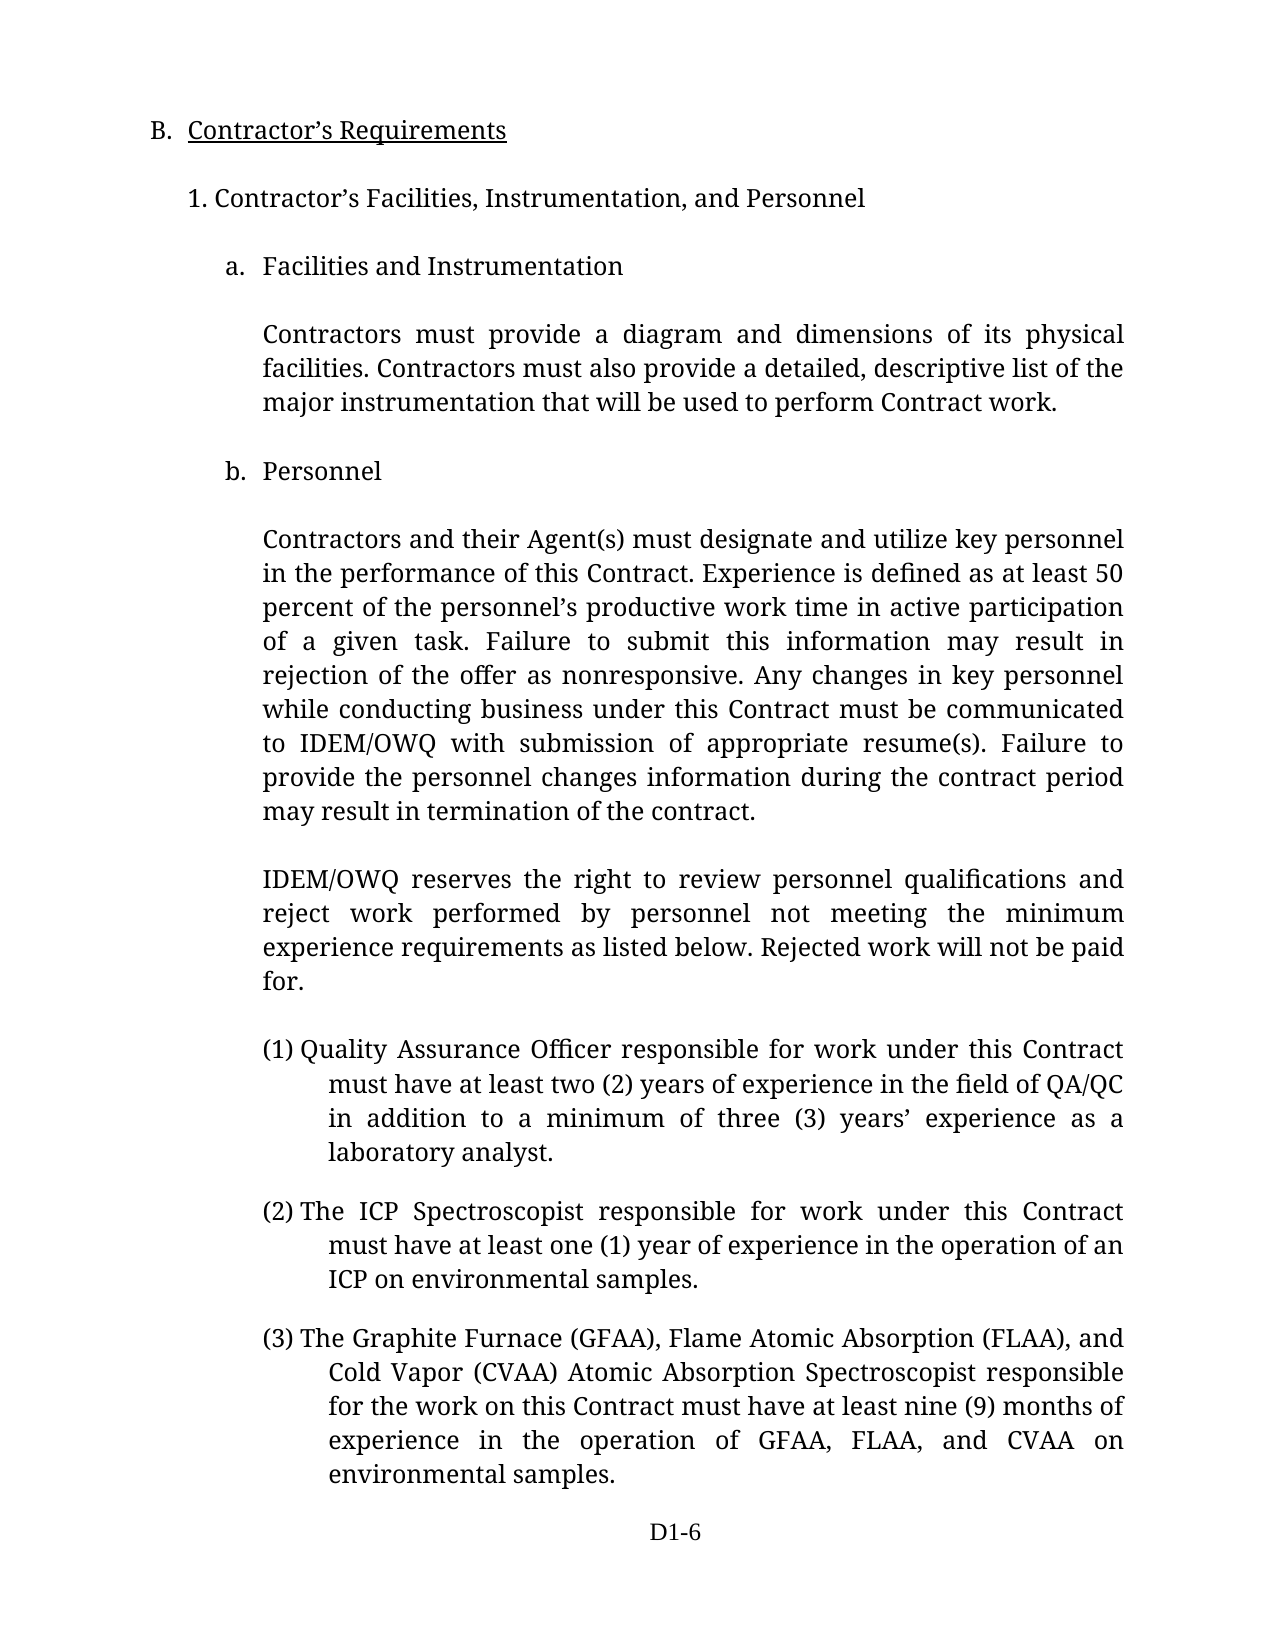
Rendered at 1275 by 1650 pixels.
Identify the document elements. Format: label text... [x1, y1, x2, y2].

text Contractors and their Agent(s) must designate and utilize key personnel in the performance of this Contract. Experience is defined as at least 50 percent of the personnel’s productive work time in active participation of a given task. Failure to submit this information may result in rejection of the offer as nonresponsive. Any changes in key personnel while conducting business under this Contract must be communicated to IDEM/OWQ with submission of appropriate resume(s). Failure to provide the personnel changes information during the contract period may result in termination of the contract. [262, 521, 1125, 828]
text b. Personnel [225, 453, 1125, 487]
text B. Contractor’s Requirements [150, 112, 1125, 147]
text a. Facilities and Instrumentation [150, 249, 1125, 283]
list The ICP Spectroscopist responsible for work under this Contract must have at least one (1) year of experience in the operation of an ICP on environmental samples. [262, 1193, 1125, 1296]
text IDEM/OWQ reserves the right to review personnel qualifications and reject work performed by personnel not meeting the minimum experience requirements as listed below. Rejected work will not be paid for. [262, 862, 1125, 998]
text 1. Contractor’s Facilities, Instrumentation, and Personnel [150, 181, 1125, 215]
list The Graphite Furnace (GFAA), Flame Atomic Absorption (FLAA), and Cold Vapor (CVAA) Atomic Absorption Spectroscopist responsible for the work on this Contract must have at least nine (9) months of experience in the operation of GFAA, FLAA, and CVAA on environmental samples. [262, 1321, 1125, 1491]
list Quality Assurance Officer responsible for work under this Contract must have at least two (2) years of experience in the field of QA/QC in addition to a minimum of three (3) years’ experience as a laboratory analyst. [262, 1032, 1125, 1168]
text Contractors must provide a diagram and dimensions of its physical facilities. Contractors must also provide a detailed, descriptive list of the major instrumentation that will be used to perform Contract work. [262, 317, 1125, 419]
